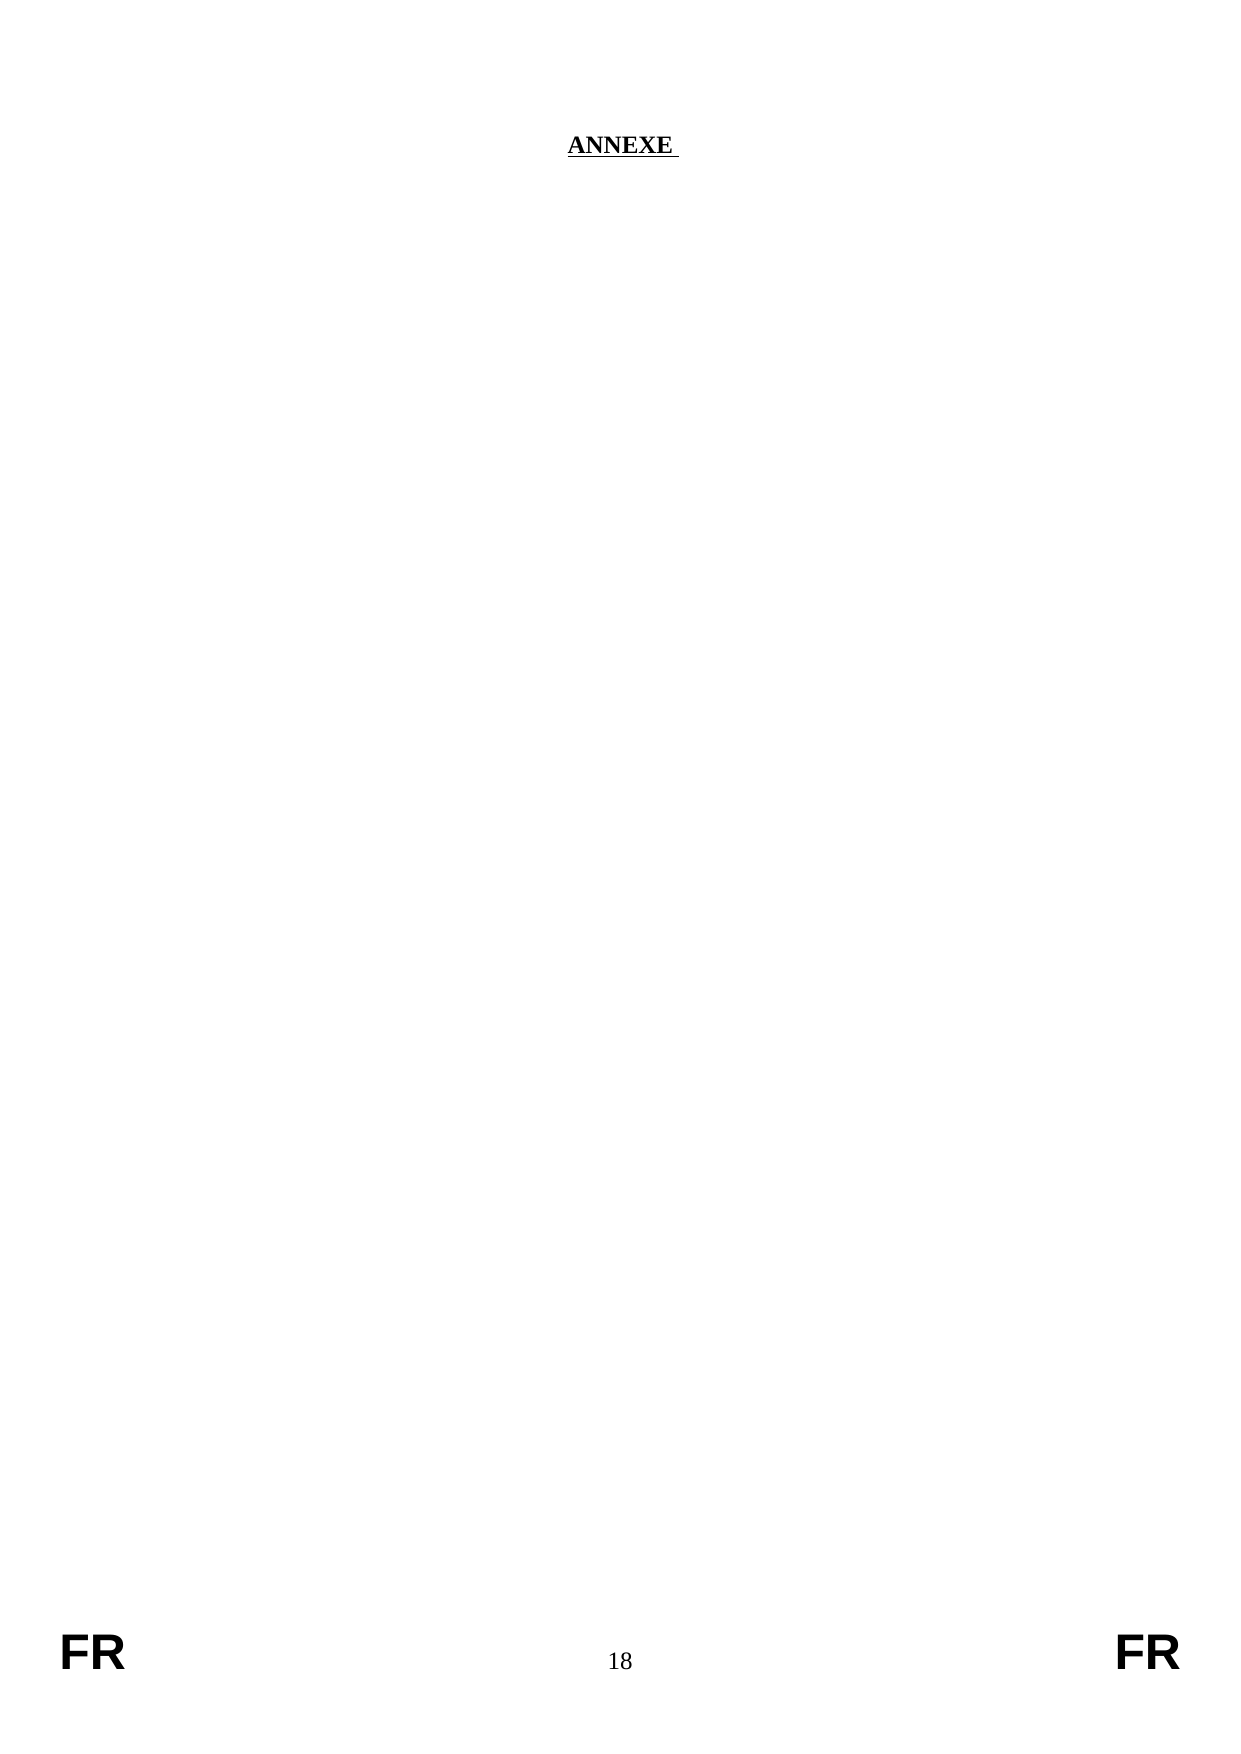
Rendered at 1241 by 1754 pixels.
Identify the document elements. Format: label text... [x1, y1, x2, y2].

text ANNEXE [148, 131, 1093, 159]
